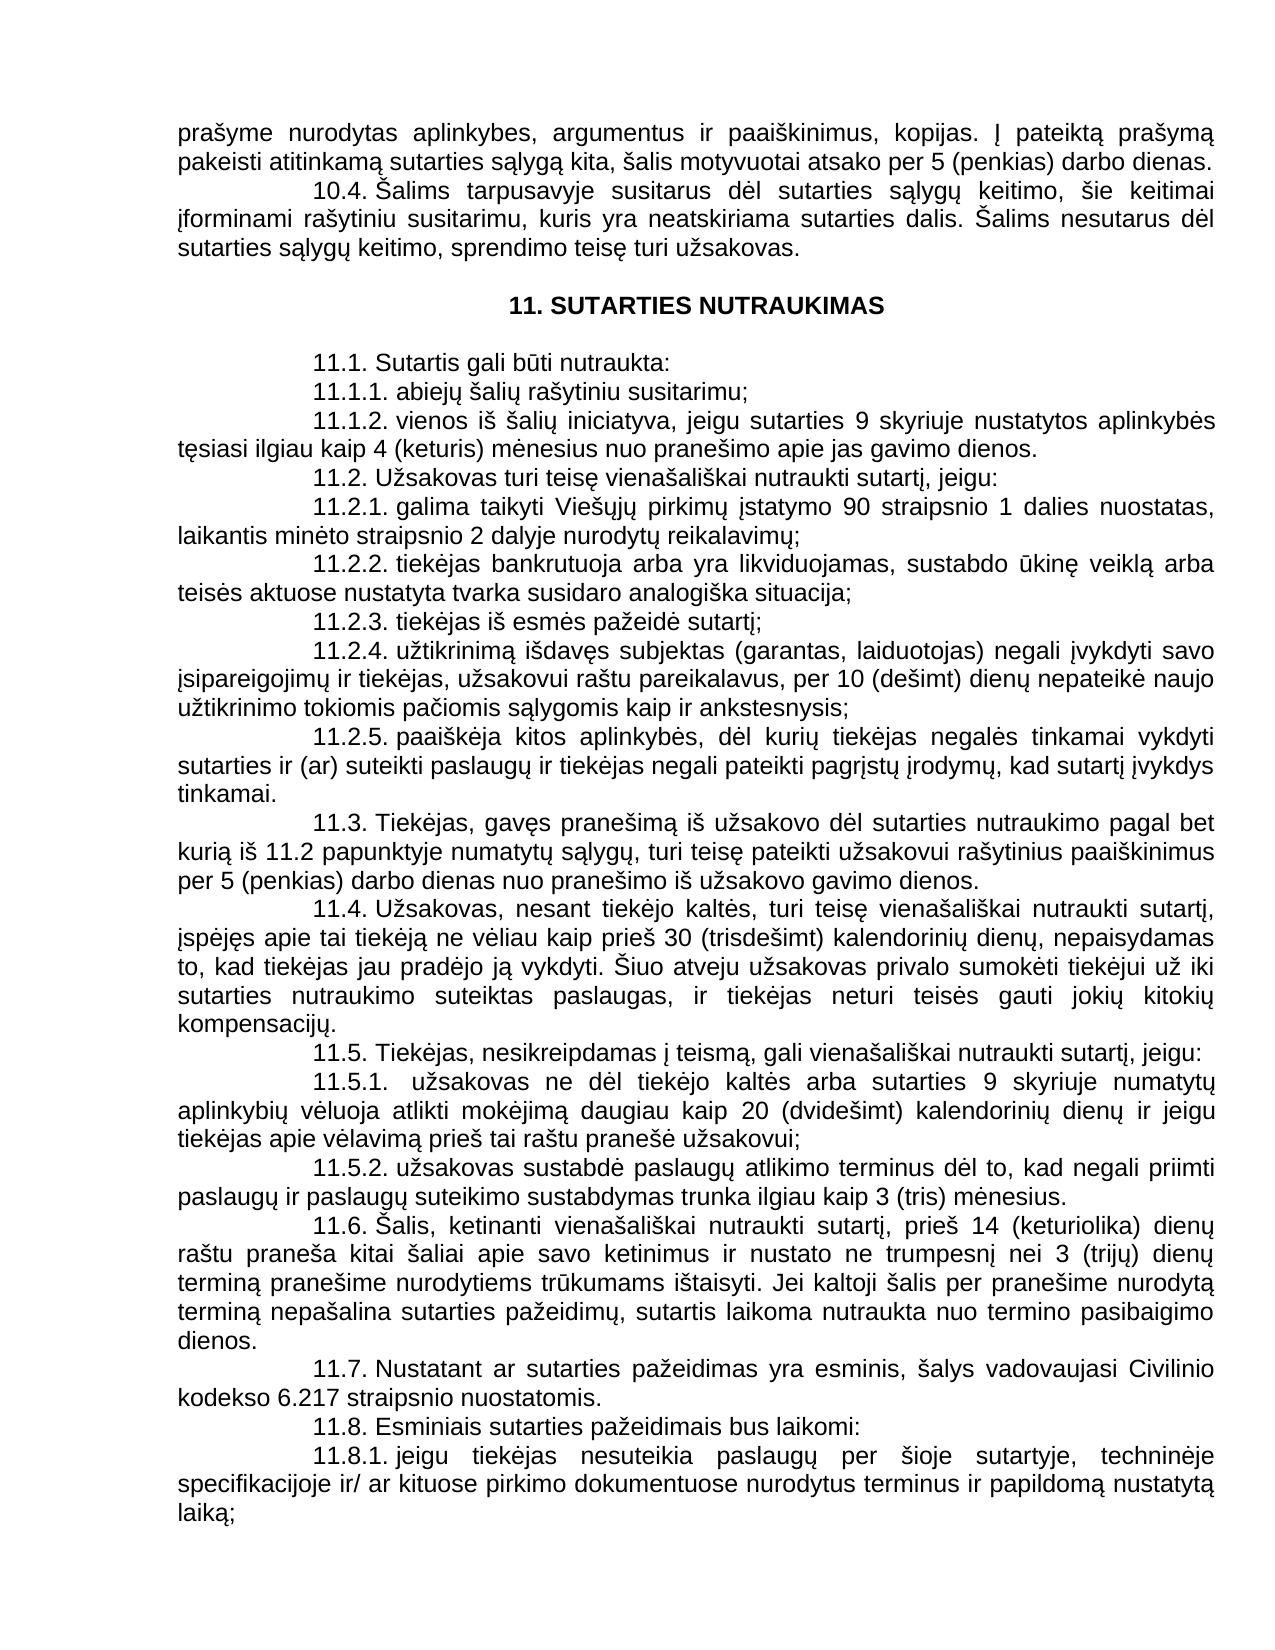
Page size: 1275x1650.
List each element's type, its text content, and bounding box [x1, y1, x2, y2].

list Esminiais sutarties pažeidimais bus laikomi: [177, 1412, 1216, 1441]
list Šalis, ketinanti vienašališkai nutraukti sutartį, prieš 14 (keturiolika) dienų raštu praneša kitai šaliai apie savo ketinimus ir nustato ne trumpesnį nei 3 (trijų) dienų terminą pranešime nurodytiems trūkumams ištaisyti. Jei kaltoji šalis per pranešime nurodytą terminą nepašalina sutarties pažeidimų, sutartis laikoma nutraukta nuo termino pasibaigimo dienos. [177, 1211, 1216, 1354]
list Užsakovas, nesant tiekėjo kaltės, turi teisę vienašališkai nutraukti sutartį, įspėjęs apie tai tiekėją ne vėliau kaip prieš 30 (trisdešimt) kalendorinių dienų, nepaisydamas to, kad tiekėjas jau pradėjo ją vykdyti. Šiuo atveju užsakovas privalo sumokėti tiekėjui už iki sutarties nutraukimo suteiktas paslaugas, ir tiekėjas neturi teisės gauti jokių kitokių kompensacijų. [177, 894, 1216, 1038]
list vienos iš šalių iniciatyva, jeigu sutarties 9 skyriuje nustatytos aplinkybės tęsiasi ilgiau kaip 4 (keturis) mėnesius nuo pranešimo apie jas gavimo dienos. [177, 406, 1216, 463]
list galima taikyti Viešųjų pirkimų įstatymo 90 straipsnio 1 dalies nuostatas, laikantis minėto straipsnio 2 dalyje nurodytų reikalavimų; [177, 492, 1216, 549]
list paaiškėja kitos aplinkybės, dėl kurių tiekėjas negalės tinkamai vykdyti sutarties ir (ar) suteikti paslaugų ir tiekėjas negali pateikti pagrįstų įrodymų, kad sutartį įvykdys tinkamai. [177, 722, 1216, 808]
list tiekėjas bankrutuoja arba yra likviduojamas, sustabdo ūkinę veiklą arba teisės aktuose nustatyta tvarka susidaro analogiška situacija; [177, 549, 1216, 607]
list užsakovas ne dėl tiekėjo kaltės arba sutarties 9 skyriuje numatytų aplinkybių vėluoja atlikti mokėjimą daugiau kaip 20 (dvidešimt) kalendorinių dienų ir jeigu tiekėjas apie vėlavimą prieš tai raštu pranešė užsakovui; [177, 1067, 1216, 1153]
list užtikrinimą išdavęs subjektas (garantas, laiduotojas) negali įvykdyti savo įsipareigojimų ir tiekėjas, užsakovui raštu pareikalavus, per 10 (dešimt) dienų nepateikė naujo užtikrinimo tokiomis pačiomis sąlygomis kaip ir ankstesnysis; [177, 636, 1216, 722]
list Nustatant ar sutarties pažeidimas yra esminis, šalys vadovaujasi Civilinio kodekso 6.217 straipsnio nuostatomis. [177, 1354, 1216, 1412]
list Užsakovas turi teisę vienašališkai nutraukti sutartį, jeigu: [177, 463, 1216, 492]
list abiejų šalių rašytiniu susitarimu; [177, 377, 1216, 406]
list jeigu tiekėjas nesuteikia paslaugų per šioje sutartyje, techninėje specifikacijoje ir/ ar kituose pirkimo dokumentuose nurodytus terminus ir papildomą nustatytą laiką; [177, 1441, 1216, 1527]
list Sutartis gali būti nutraukta: [177, 348, 1216, 377]
list užsakovas sustabdė paslaugų atlikimo terminus dėl to, kad negali priimti paslaugų ir paslaugų suteikimo sustabdymas trunka ilgiau kaip 3 (tris) mėnesius. [177, 1153, 1216, 1211]
list Tiekėjas, nesikreipdamas į teismą, gali vienašališkai nutraukti sutartį, jeigu: [177, 1038, 1216, 1067]
list tiekėjas iš esmės pažeidė sutartį; [177, 607, 1216, 636]
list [177, 118, 1216, 176]
list Tiekėjas, gavęs pranešimą iš užsakovo dėl sutarties nutraukimo pagal bet kurią iš 11.2 papunktyje numatytų sąlygų, turi teisę pateikti užsakovui rašytinius paaiškinimus per 5 (penkias) darbo dienas nuo pranešimo iš užsakovo gavimo dienos. [177, 808, 1216, 894]
list sutarties nutraukimas [177, 291, 1216, 319]
list Šalims tarpusavyje susitarus dėl sutarties sąlygų keitimo, šie keitimai įforminami rašytiniu susitarimu, kuris yra neatskiriama sutarties dalis. Šalims nesutarus dėl sutarties sąlygų keitimo, sprendimo teisę turi užsakovas. [177, 176, 1216, 262]
